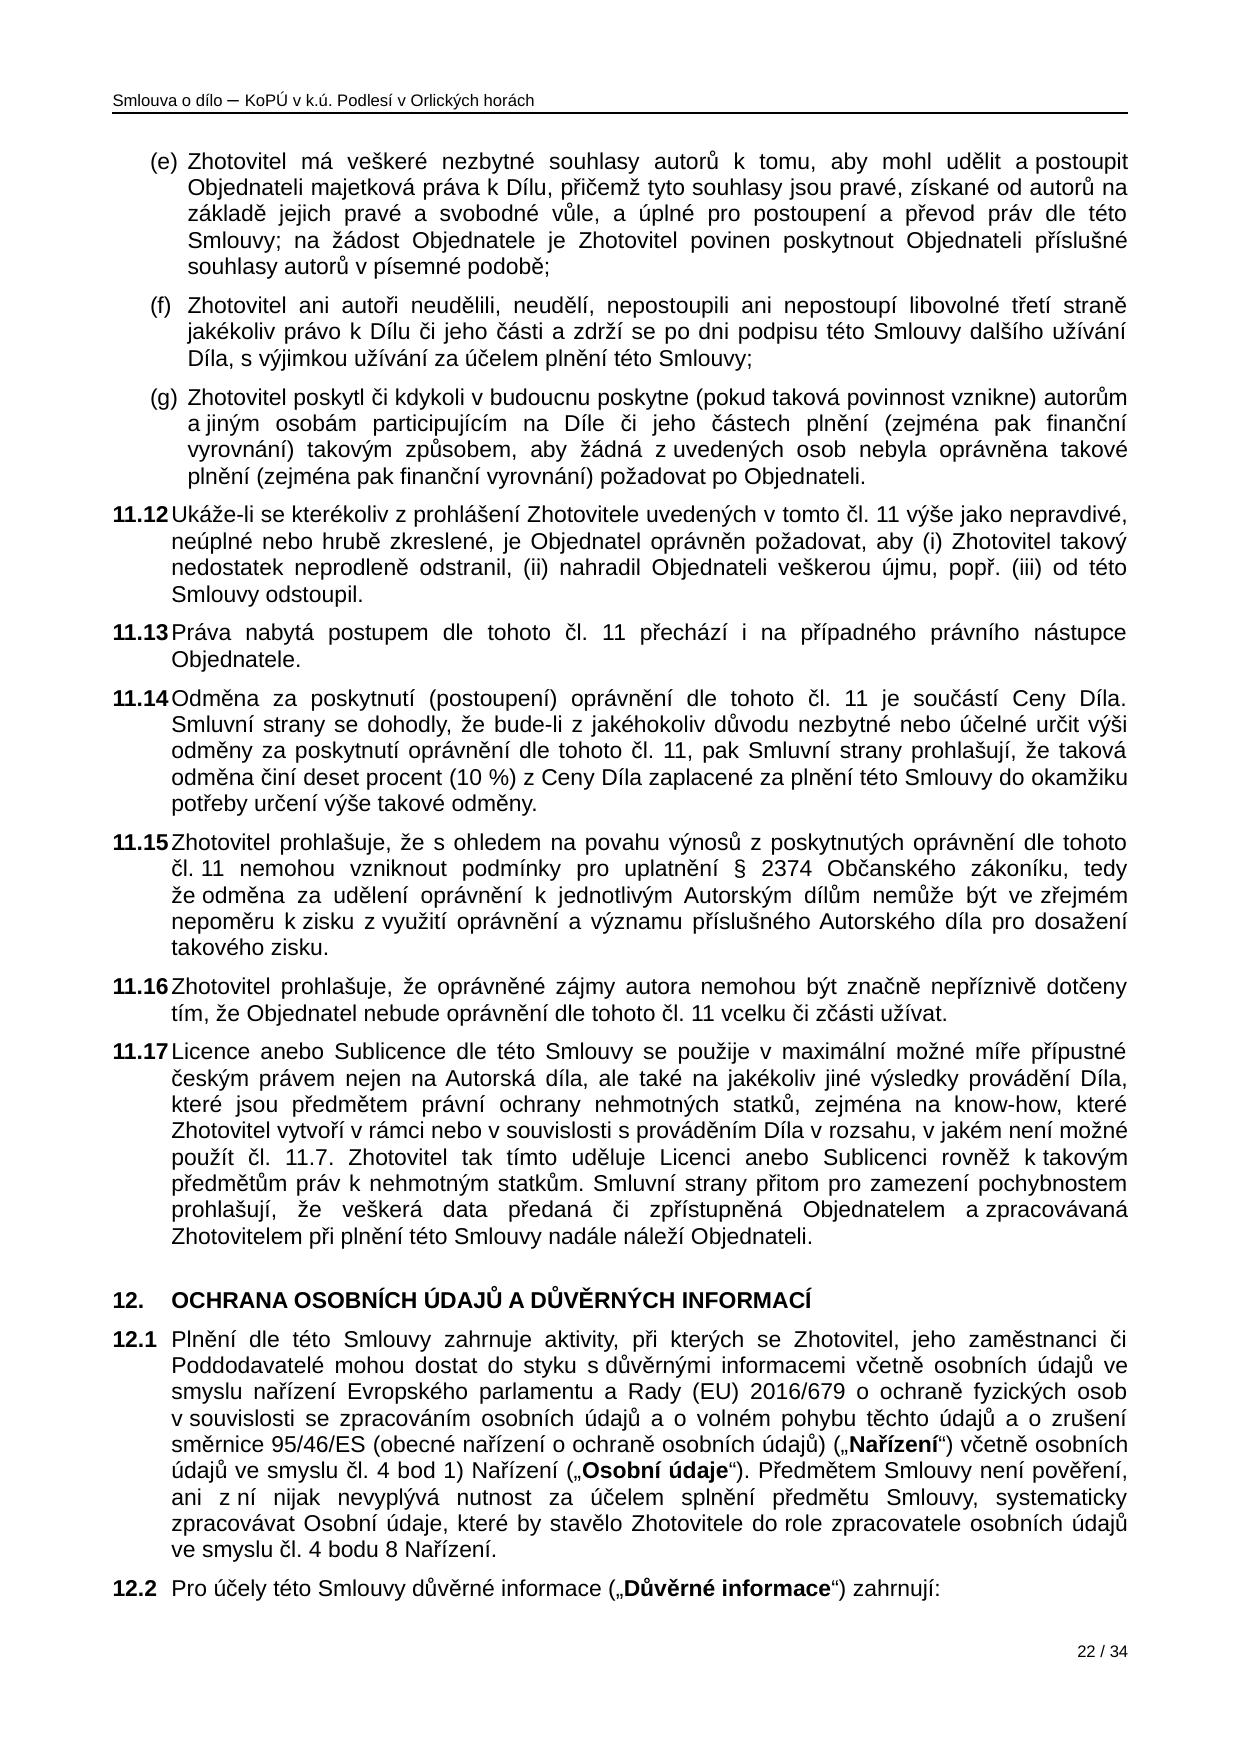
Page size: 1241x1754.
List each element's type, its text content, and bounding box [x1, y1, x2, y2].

text Práva nabytá postupem dle tohoto čl. 11 přechází i na případného právního nástupce Objednatele. [112, 619, 1128, 672]
list Zhotovitel má veškeré nezbytné souhlasy autorů k tomu, aby mohl udělit a postoupit Objednateli majetková práva k Dílu, přičemž tyto souhlasy jsou pravé, získané od autorů na základě jejich pravé a svobodné vůle, a úplné pro postoupení a převod práv dle této Smlouvy; na žádost Objednatele je Zhotovitel povinen poskytnout Objednateli příslušné souhlasy autorů v písemné podobě; [150, 148, 1128, 279]
text Zhotovitel prohlašuje, že s ohledem na povahu výnosů z poskytnutých oprávnění dle tohoto čl. 11 nemohou vzniknout podmínky pro uplatnění § 2374 Občanského zákoníku, tedy že odměna za udělení oprávnění k jednotlivým Autorským dílům nemůže být ve zřejmém nepoměru k zisku z využití oprávnění a významu příslušného Autorského díla pro dosažení takového zisku. [112, 829, 1128, 961]
text Ochrana osobních údajů a Důvěrných informací [112, 1287, 1128, 1313]
list Zhotovitel poskytl či kdykoli v budoucnu poskytne (pokud taková povinnost vznikne) autorům a jiným osobám participujícím na Díle či jeho částech plnění (zejména pak finanční vyrovnání) takovým způsobem, aby žádná z uvedených osob nebyla oprávněna takové plnění (zejména pak finanční vyrovnání) požadovat po Objednateli. [150, 383, 1128, 489]
text Licence anebo Sublicence dle této Smlouvy se použije v maximální možné míře přípustné českým právem nejen na Autorská díla, ale také na jakékoliv jiné výsledky provádění Díla, které jsou předmětem právní ochrany nehmotných statků, zejména na know-how, které Zhotovitel vytvoří v rámci nebo v souvislosti s prováděním Díla v rozsahu, v jakém není možné použít čl. 11.7. Zhotovitel tak tímto uděluje Licenci anebo Sublicenci rovněž k takovým předmětům práv k nehmotným statkům. Smluvní strany přitom pro zamezení pochybnostem prohlašují, že veškerá data předaná či zpřístupněná Objednatelem a zpracovávaná Zhotovitelem při plnění této Smlouvy nadále náleží Objednateli. [112, 1038, 1128, 1249]
text Zhotovitel prohlašuje, že oprávněné zájmy autora nemohou být značně nepříznivě dotčeny tím, že Objednatel nebude oprávnění dle tohoto čl. 11 vcelku či zčásti užívat. [112, 973, 1128, 1026]
list Zhotovitel ani autoři neudělili, neudělí, nepostoupili ani nepostoupí libovolné třetí straně jakékoliv právo k Dílu či jeho části a zdrží se po dni podpisu této Smlouvy dalšího užívání Díla, s výjimkou užívání za účelem plnění této Smlouvy; [150, 292, 1128, 371]
text Plnění dle této Smlouvy zahrnuje aktivity, při kterých se Zhotovitel, jeho zaměstnanci či Poddodavatelé mohou dostat do styku s důvěrnými informacemi včetně osobních údajů ve smyslu nařízení Evropského parlamentu a Rady (EU) 2016/679 o ochraně fyzických osob v souvislosti se zpracováním osobních údajů a o volném pohybu těchto údajů a o zrušení směrnice 95/46/ES (obecné nařízení o ochraně osobních údajů) („Nařízení“) včetně osobních údajů ve smyslu čl. 4 bod 1) Nařízení („Osobní údaje“). Předmětem Smlouvy není pověření, ani z ní nijak nevyplývá nutnost za účelem splnění předmětu Smlouvy, systematicky zpracovávat Osobní údaje, které by stavělo Zhotovitele do role zpracovatele osobních údajů ve smyslu čl. 4 bodu 8 Nařízení. [112, 1326, 1128, 1563]
text Pro účely této Smlouvy důvěrné informace („Důvěrné informace“) zahrnují: [112, 1575, 1128, 1602]
text Odměna za poskytnutí (postoupení) oprávnění dle tohoto čl. 11 je součástí Ceny Díla. Smluvní strany se dohodly, že bude-li z jakéhokoliv důvodu nezbytné nebo účelné určit výši odměny za poskytnutí oprávnění dle tohoto čl. 11, pak Smluvní strany prohlašují, že taková odměna činí deset procent (10 %) z Ceny Díla zaplacené za plnění této Smlouvy do okamžiku potřeby určení výše takové odměny. [112, 684, 1128, 816]
text Ukáže-li se kterékoliv z prohlášení Zhotovitele uvedených v tomto čl. 11 výše jako nepravdivé, neúplné nebo hrubě zkreslené, je Objednatel oprávněn požadovat, aby (i) Zhotovitel takový nedostatek neprodleně odstranil, (ii) nahradil Objednateli veškerou újmu, popř. (iii) od této Smlouvy odstoupil. [112, 501, 1128, 607]
